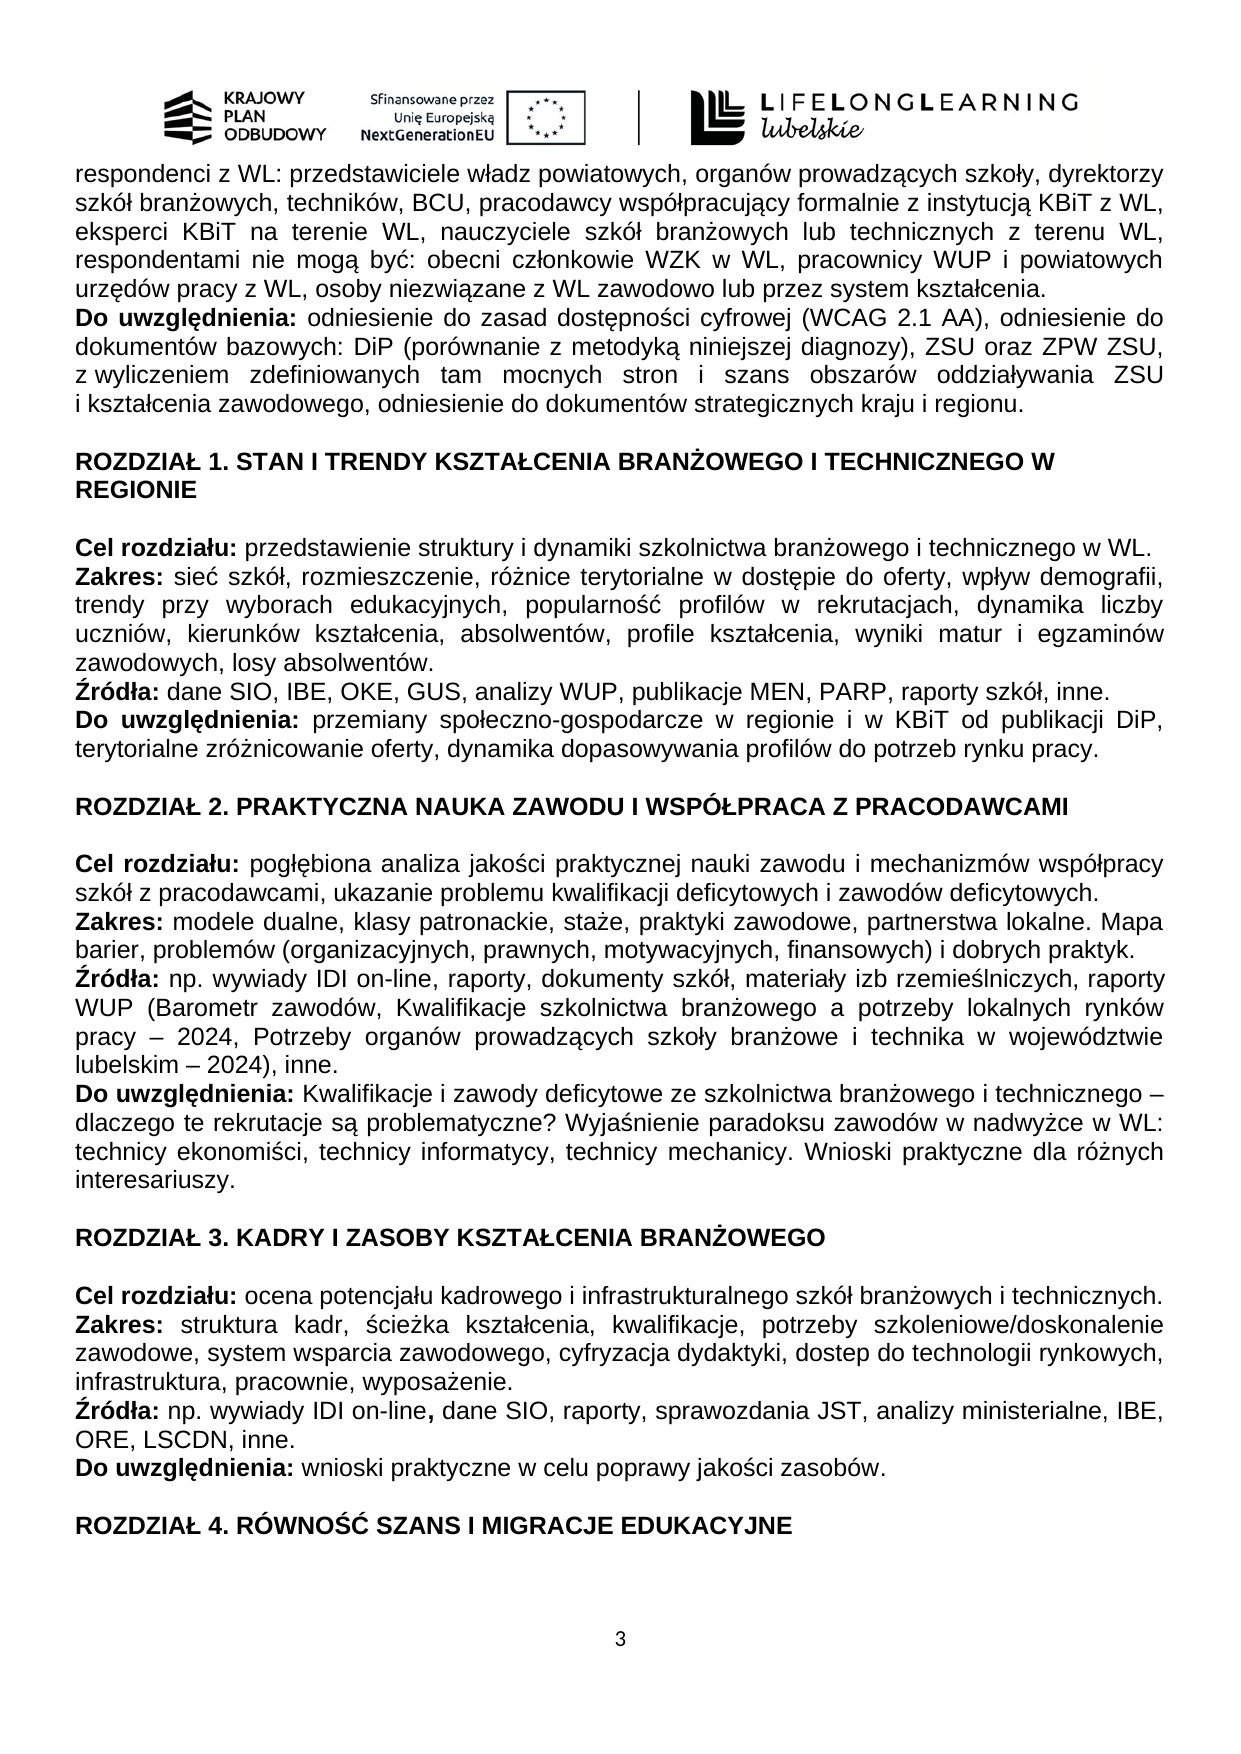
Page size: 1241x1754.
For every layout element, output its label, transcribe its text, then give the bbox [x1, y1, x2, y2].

text Zakres: modele dualne, klasy patronackie, staże, praktyki zawodowe, partnerstwa lokalne. Mapa barier, problemów (organizacyjnych, prawnych, motywacyjnych, finansowych) i dobrych praktyk. [75, 907, 1165, 964]
text Cel rozdziału: ocena potencjału kadrowego i infrastrukturalnego szkół branżowych i technicznych. [75, 1281, 1165, 1310]
picture [147, 73, 1093, 160]
text Źródła: np. wywiady IDI on-line, dane SIO, raporty, sprawozdania JST, analizy ministerialne, IBE, ORE, LSCDN, inne. [75, 1396, 1165, 1453]
text Cel rozdziału: przedstawienie struktury i dynamiki szkolnictwa branżowego i technicznego w WL. [75, 533, 1165, 562]
text Do uwzględnienia: odniesienie do zasad dostępności cyfrowej (WCAG 2.1 AA), odniesienie do dokumentów bazowych: DiP (porównanie z metodyką niniejszej diagnozy), ZSU oraz ZPW ZSU, z wyliczeniem zdefiniowanych tam mocnych stron i szans obszarów oddziaływania ZSU i kształcenia zawodowego, odniesienie do dokumentów strategicznych kraju i regionu. [75, 303, 1165, 418]
text ROZDZIAŁ 4. RÓWNOŚĆ SZANS I MIGRACJE EDUKACYJNE [75, 1511, 1165, 1540]
text ROZDZIAŁ 1. STAN I TRENDY KSZTAŁCENIA BRANŻOWEGO I TECHNICZNEGO W REGIONIE [75, 447, 1165, 504]
text Do uwzględnienia: Kwalifikacje i zawody deficytowe ze szkolnictwa branżowego i technicznego – dlaczego te rekrutacje są problematyczne? Wyjaśnienie paradoksu zawodów w nadwyżce w WL: technicy ekonomiści, technicy informatycy, technicy mechanicy. Wnioski praktyczne dla różnych interesariuszy. [75, 1079, 1165, 1195]
text Zakres: sieć szkół, rozmieszczenie, różnice terytorialne w dostępie do oferty, wpływ demografii, trendy przy wyborach edukacyjnych, popularność profilów w rekrutacjach, dynamika liczby uczniów, kierunków kształcenia, absolwentów, profile kształcenia, wyniki matur i egzaminów zawodowych, losy absolwentów. [75, 562, 1165, 677]
text Cel rozdziału: pogłębiona analiza jakości praktycznej nauki zawodu i mechanizmów współpracy szkół z pracodawcami, ukazanie problemu kwalifikacji deficytowych i zawodów deficytowych. [75, 849, 1165, 907]
text Do uwzględnienia: wnioski praktyczne w celu poprawy jakości zasobów. [75, 1453, 1165, 1482]
text Do uwzględnienia: przemiany społeczno-gospodarcze w regionie i w KBiT od publikacji DiP, terytorialne zróżnicowanie oferty, dynamika dopasowywania profilów do potrzeb rynku pracy. [75, 706, 1165, 763]
text Źródła: dane SIO, IBE, OKE, GUS, analizy WUP, publikacje MEN, PARP, raporty szkół, inne. [75, 677, 1165, 706]
text Zakres: struktura kadr, ścieżka kształcenia, kwalifikacje, potrzeby szkoleniowe/doskonalenie zawodowe, system wsparcia zawodowego, cyfryzacja dydaktyki, dostep do technologii rynkowych, infrastruktura, pracownie, wyposażenie. [75, 1310, 1165, 1396]
text ROZDZIAŁ 3. KADRY I ZASOBY KSZTAŁCENIA BRANŻOWEGO [75, 1223, 1165, 1252]
text Źródła: np. wywiady IDI on-line, raporty, dokumenty szkół, materiały izb rzemieślniczych, raporty WUP (Barometr zawodów, Kwalifikacje szkolnictwa branżowego a potrzeby lokalnych rynków pracy – 2024, Potrzeby organów prowadzących szkoły branżowe i technika w województwie lubelskim – 2024), inne. [75, 964, 1165, 1079]
text ROZDZIAŁ 2. PRAKTYCZNA NAUKA ZAWODU I WSPÓŁPRACA Z PRACODAWCAMI [75, 792, 1165, 821]
